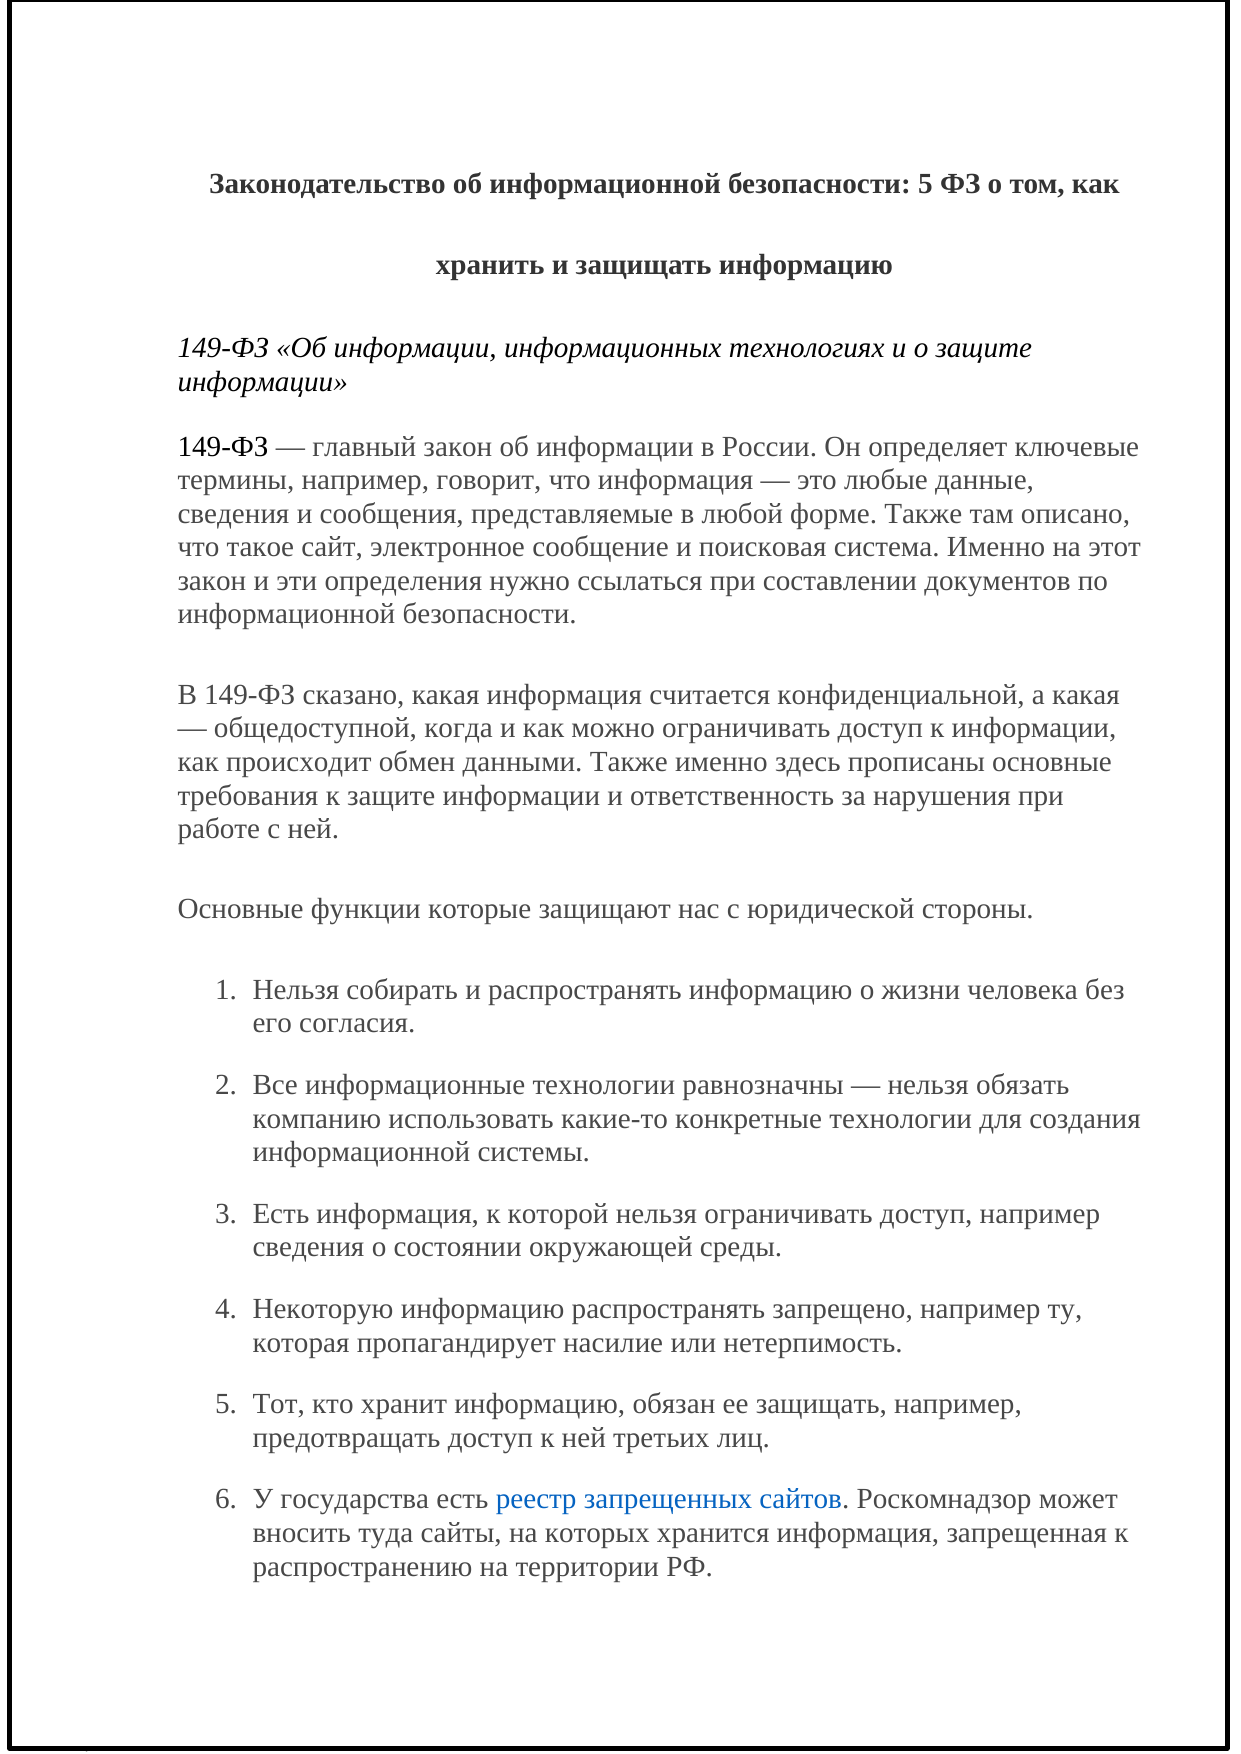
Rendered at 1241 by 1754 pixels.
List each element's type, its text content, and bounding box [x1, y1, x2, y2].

text В 149-ФЗ сказано, какая информация считается конфиденциальной, а какая — общедоступной, когда и как можно ограничивать доступ к информации, как происходит обмен данными. Также именно здесь прописаны основные требования к защите информации и ответственность за нарушения при работе с ней. [177, 677, 1152, 845]
list Нельзя собирать и распространять информацию о жизни человека без его согласия. [215, 972, 1152, 1039]
subtitle 149-ФЗ «Об информации, информационных технологиях и о защите информации» [177, 331, 1152, 398]
subtitle Законодательство об информационной безопасности: 5 ФЗ о том, как хранить и защищать информацию [177, 118, 1152, 281]
text Основные функции которые защищают нас с юридической стороны. [177, 892, 1152, 925]
list У государства есть реестр запрещенных сайтов. Роскомнадзор может вносить туда сайты, на которых хранится информация, запрещенная к распространению на территории РФ. [215, 1482, 1152, 1582]
text 149-ФЗ — главный закон об информации в России. Он определяет ключевые термины, например, говорит, что информация — это любые данные, сведения и сообщения, представляемые в любой форме. Также там описано, что такое сайт, электронное сообщение и поисковая система. Именно на этот закон и эти определения нужно ссылаться при составлении документов по информационной безопасности. [177, 429, 1152, 630]
list Некоторую информацию распространять запрещено, например ту, которая пропагандирует насилие или нетерпимость. [215, 1291, 1152, 1358]
list Тот, кто хранит информацию, обязан ее защищать, например, предотвращать доступ к ней третьих лиц. [215, 1386, 1152, 1453]
list Все информационные технологии равнозначны — нельзя обязать компанию использовать какие-то конкретные технологии для создания информационной системы. [215, 1067, 1152, 1168]
list Есть информация, к которой нельзя ограничивать доступ, например сведения о состоянии окружающей среды. [215, 1196, 1152, 1263]
